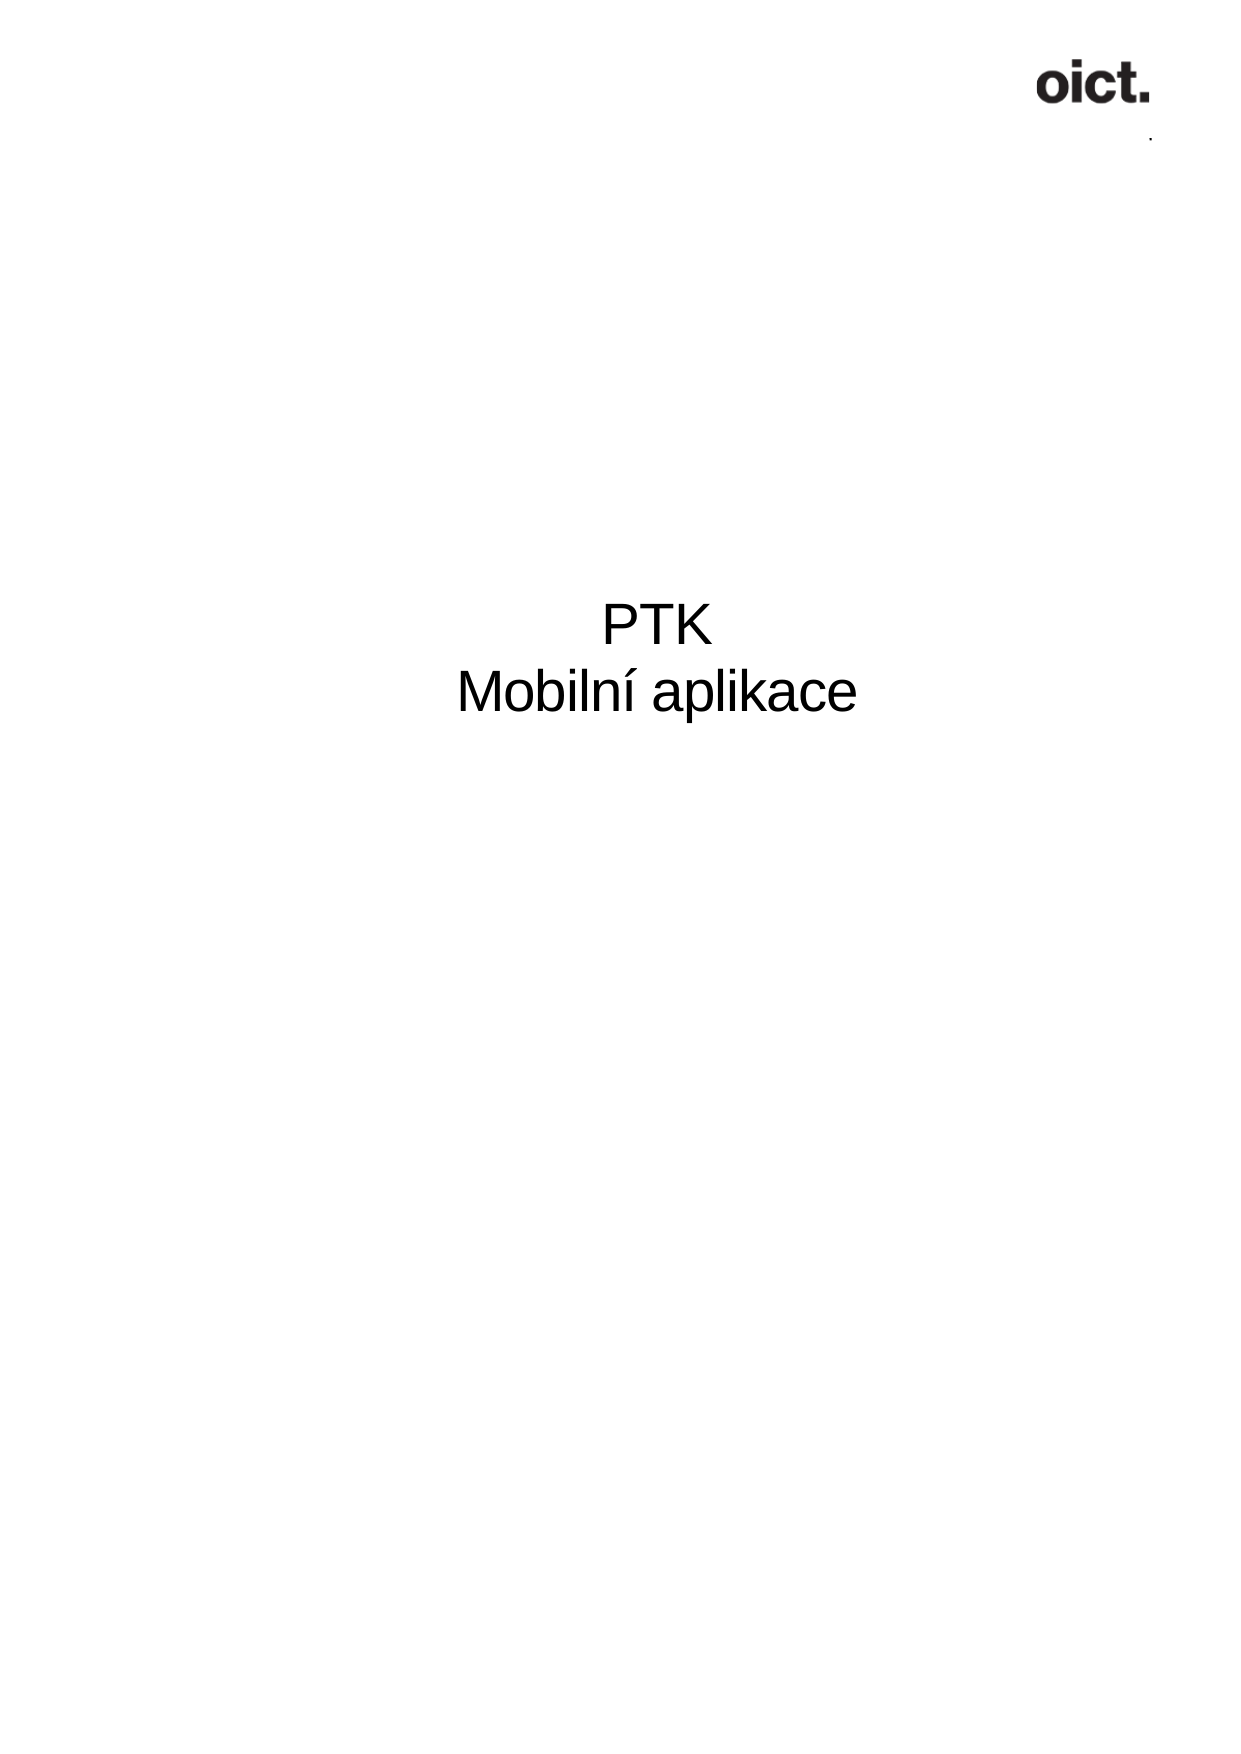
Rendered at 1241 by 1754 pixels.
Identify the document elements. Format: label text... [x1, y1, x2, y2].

title PTK [148, 590, 1093, 657]
picture [1036, 56, 1150, 110]
title Mobilní aplikace [148, 657, 1093, 724]
